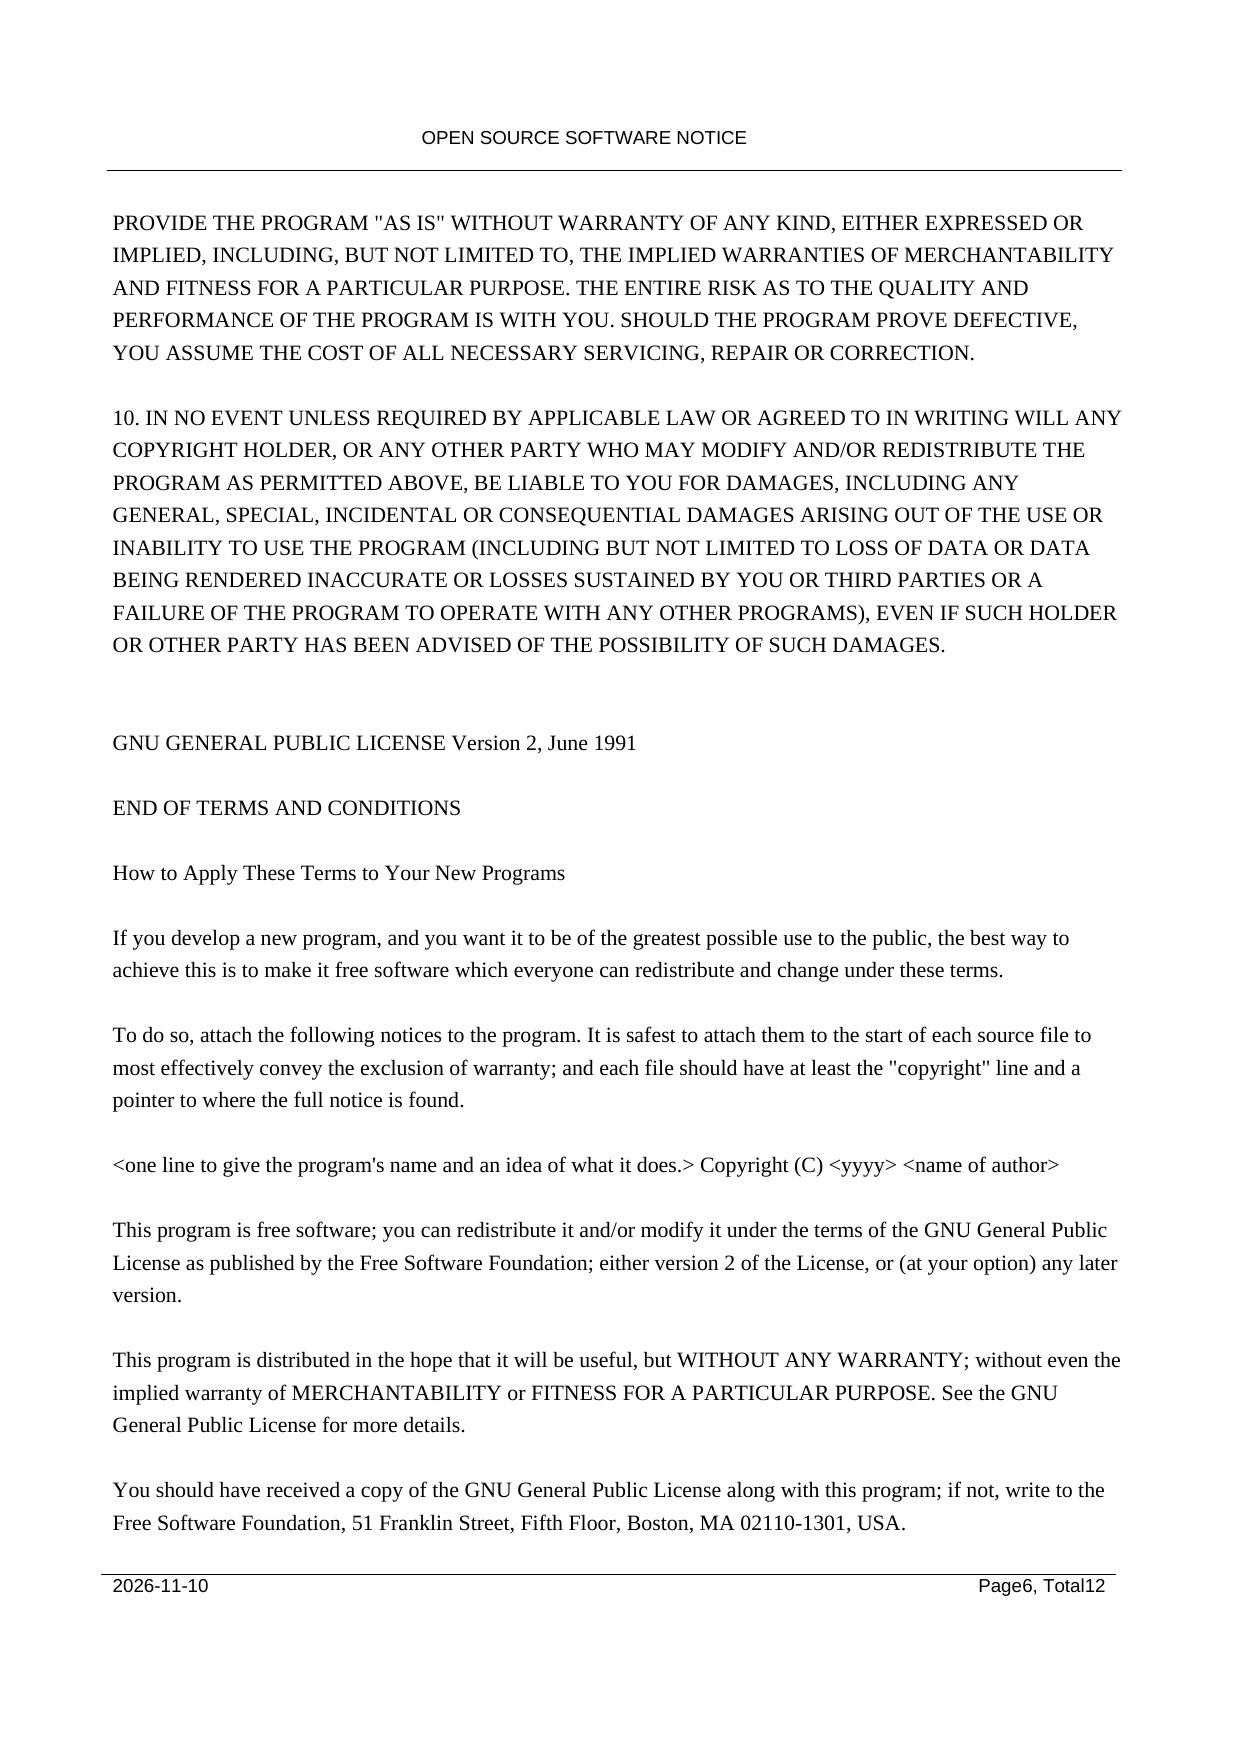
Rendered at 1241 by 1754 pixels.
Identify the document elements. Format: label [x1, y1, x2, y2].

text [112, 206, 1128, 1539]
